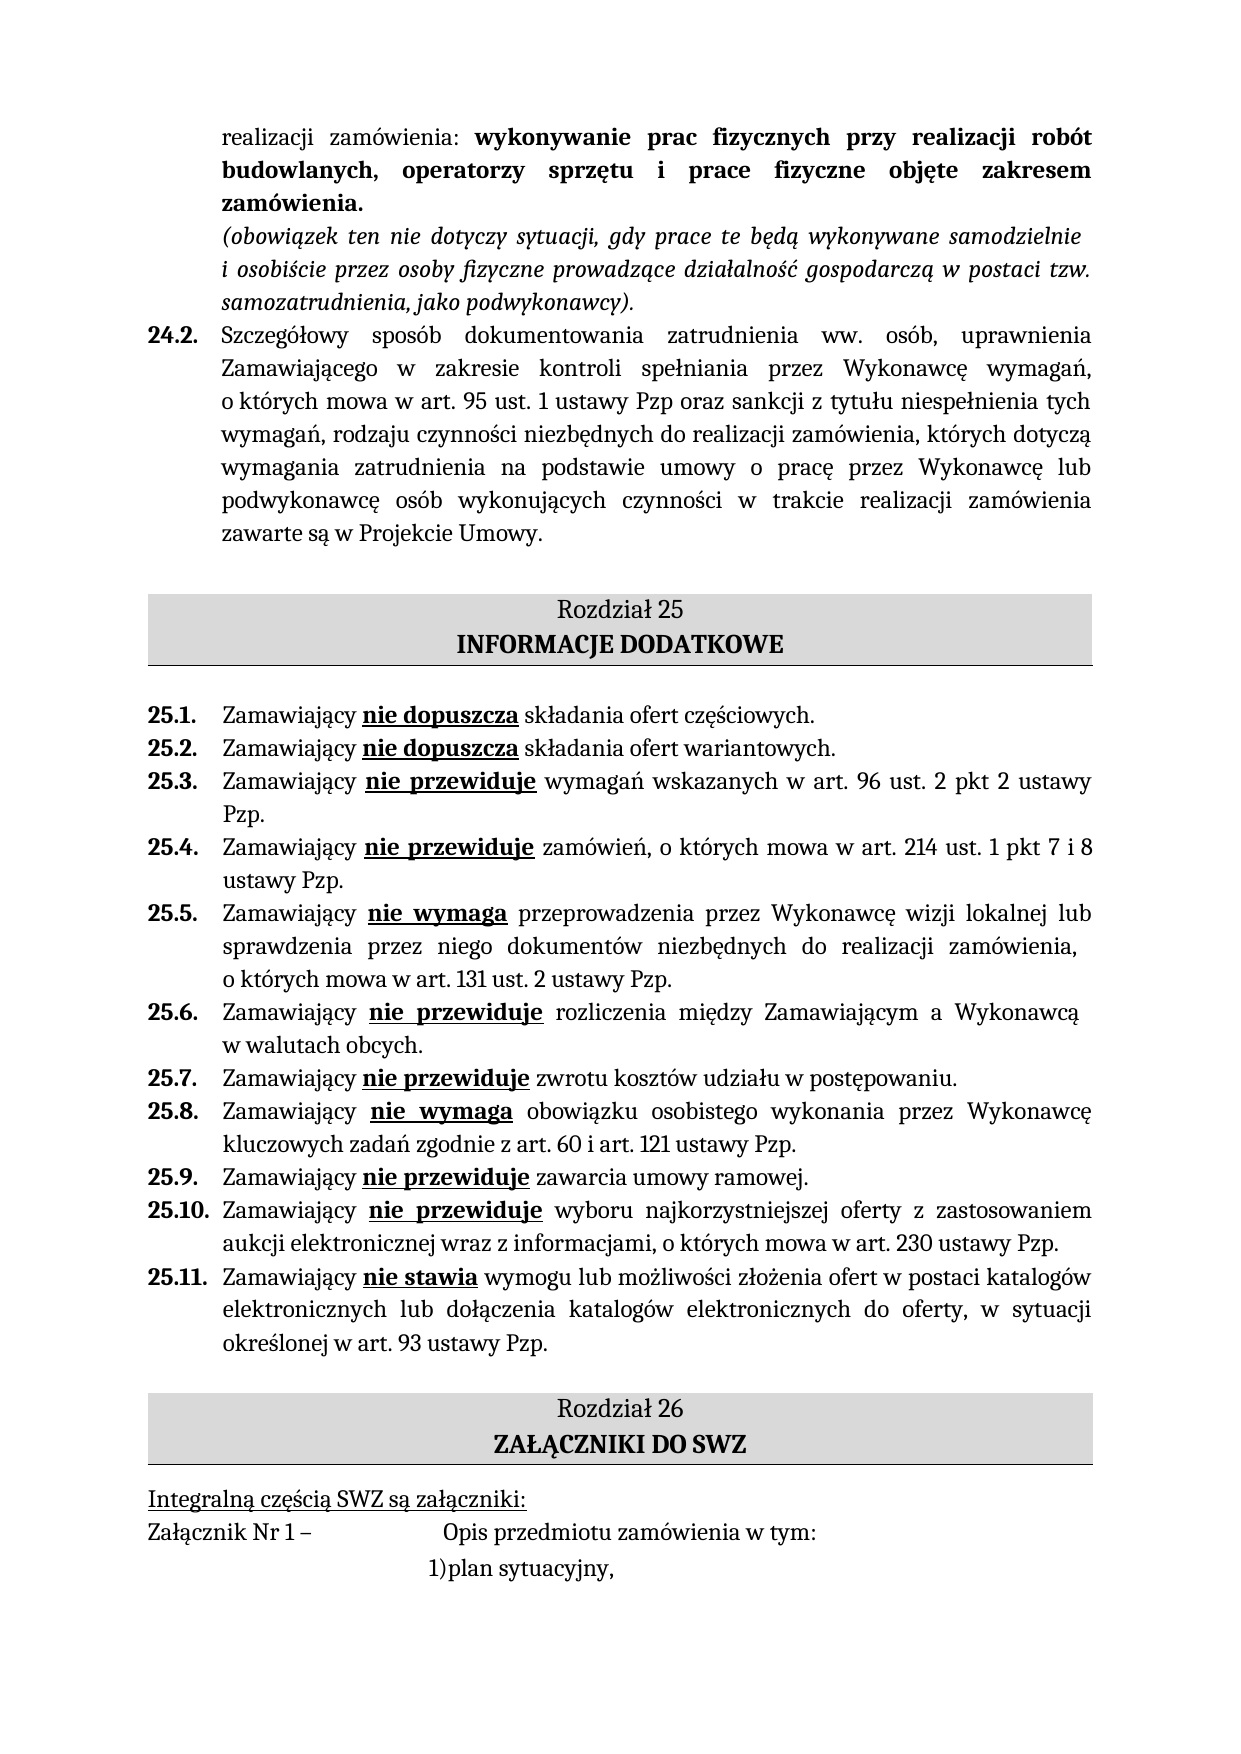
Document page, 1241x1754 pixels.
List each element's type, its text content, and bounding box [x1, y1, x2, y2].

list plan sytuacyjny, [429, 1553, 1093, 1582]
text Załącznik Nr 1 – Opis przedmiotu zamówienia w tym: [148, 1518, 1093, 1547]
list Zamawiający nie przewiduje rozliczenia między Zamawiającym a Wykonawcą w walutach obcych. [148, 998, 1093, 1060]
list Zamawiający nie przewiduje zamówień, o których mowa w art. 214 ust. 1 pkt 7 i 8 ustawy Pzp. [148, 833, 1093, 895]
list Zamawiający nie przewiduje zwrotu kosztów udziału w postępowaniu. [148, 1064, 1093, 1093]
list Zamawiający nie stawia wymogu lub możliwości złożenia ofert w postaci katalogów elektronicznych lub dołączenia katalogów elektronicznych do oferty, w sytuacji określonej w art. 93 ustawy Pzp. [148, 1262, 1093, 1357]
list Zamawiający nie dopuszcza składania ofert częściowych. [148, 701, 1093, 730]
table_header Rozdział 26 ZAŁĄCZNIKI DO SWZ [148, 1393, 1093, 1464]
list Zamawiający nie wymaga przeprowadzenia przez Wykonawcę wizji lokalnej lub sprawdzenia przez niego dokumentów niezbędnych do realizacji zamówienia, o których mowa w art. 131 ust. 2 ustawy Pzp. [148, 899, 1093, 994]
list Zamawiający nie wymaga obowiązku osobistego wykonania przez Wykonawcę kluczowych zadań zgodnie z art. 60 i art. 121 ustawy Pzp. [148, 1097, 1093, 1159]
list Zamawiający nie przewiduje wymagań wskazanych w art. 96 ust. 2 pkt 2 ustawy Pzp. [148, 767, 1093, 829]
text Integralną częścią SWZ są załączniki: [148, 1485, 1093, 1514]
list Zamawiający nie dopuszcza składania ofert wariantowych. [148, 734, 1093, 763]
list Szczegółowy sposób dokumentowania zatrudnienia ww. osób, uprawnienia Zamawiającego w zakresie kontroli spełniania przez Wykonawcę wymagań, o których mowa w art. 95 ust. 1 ustawy Pzp oraz sankcji z tytułu niespełnienia tych wymagań, rodzaju czynności niezbędnych do realizacji zamówienia, których dotyczą wymagania zatrudnienia na podstawie umowy o pracę przez Wykonawcę lub podwykonawcę osób wykonujących czynności w trakcie realizacji zamówienia zawarte są w Projekcie Umowy. [148, 321, 1093, 548]
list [148, 123, 1093, 218]
list Zamawiający nie przewiduje wyboru najkorzystniejszej oferty z zastosowaniem aukcji elektronicznej wraz z informacjami, o których mowa w art. 230 ustawy Pzp. [148, 1196, 1093, 1258]
table_header Rozdział 25 INFORMACJE DODATKOWE [148, 594, 1092, 665]
list (obowiązek ten nie dotyczy sytuacji, gdy prace te będą wykonywane samodzielnie i osobiście przez osoby fizyczne prowadzące działalność gospodarczą w postaci tzw. samozatrudnienia, jako podwykonawcy). [221, 222, 1093, 317]
list Zamawiający nie przewiduje zawarcia umowy ramowej. [148, 1163, 1093, 1192]
